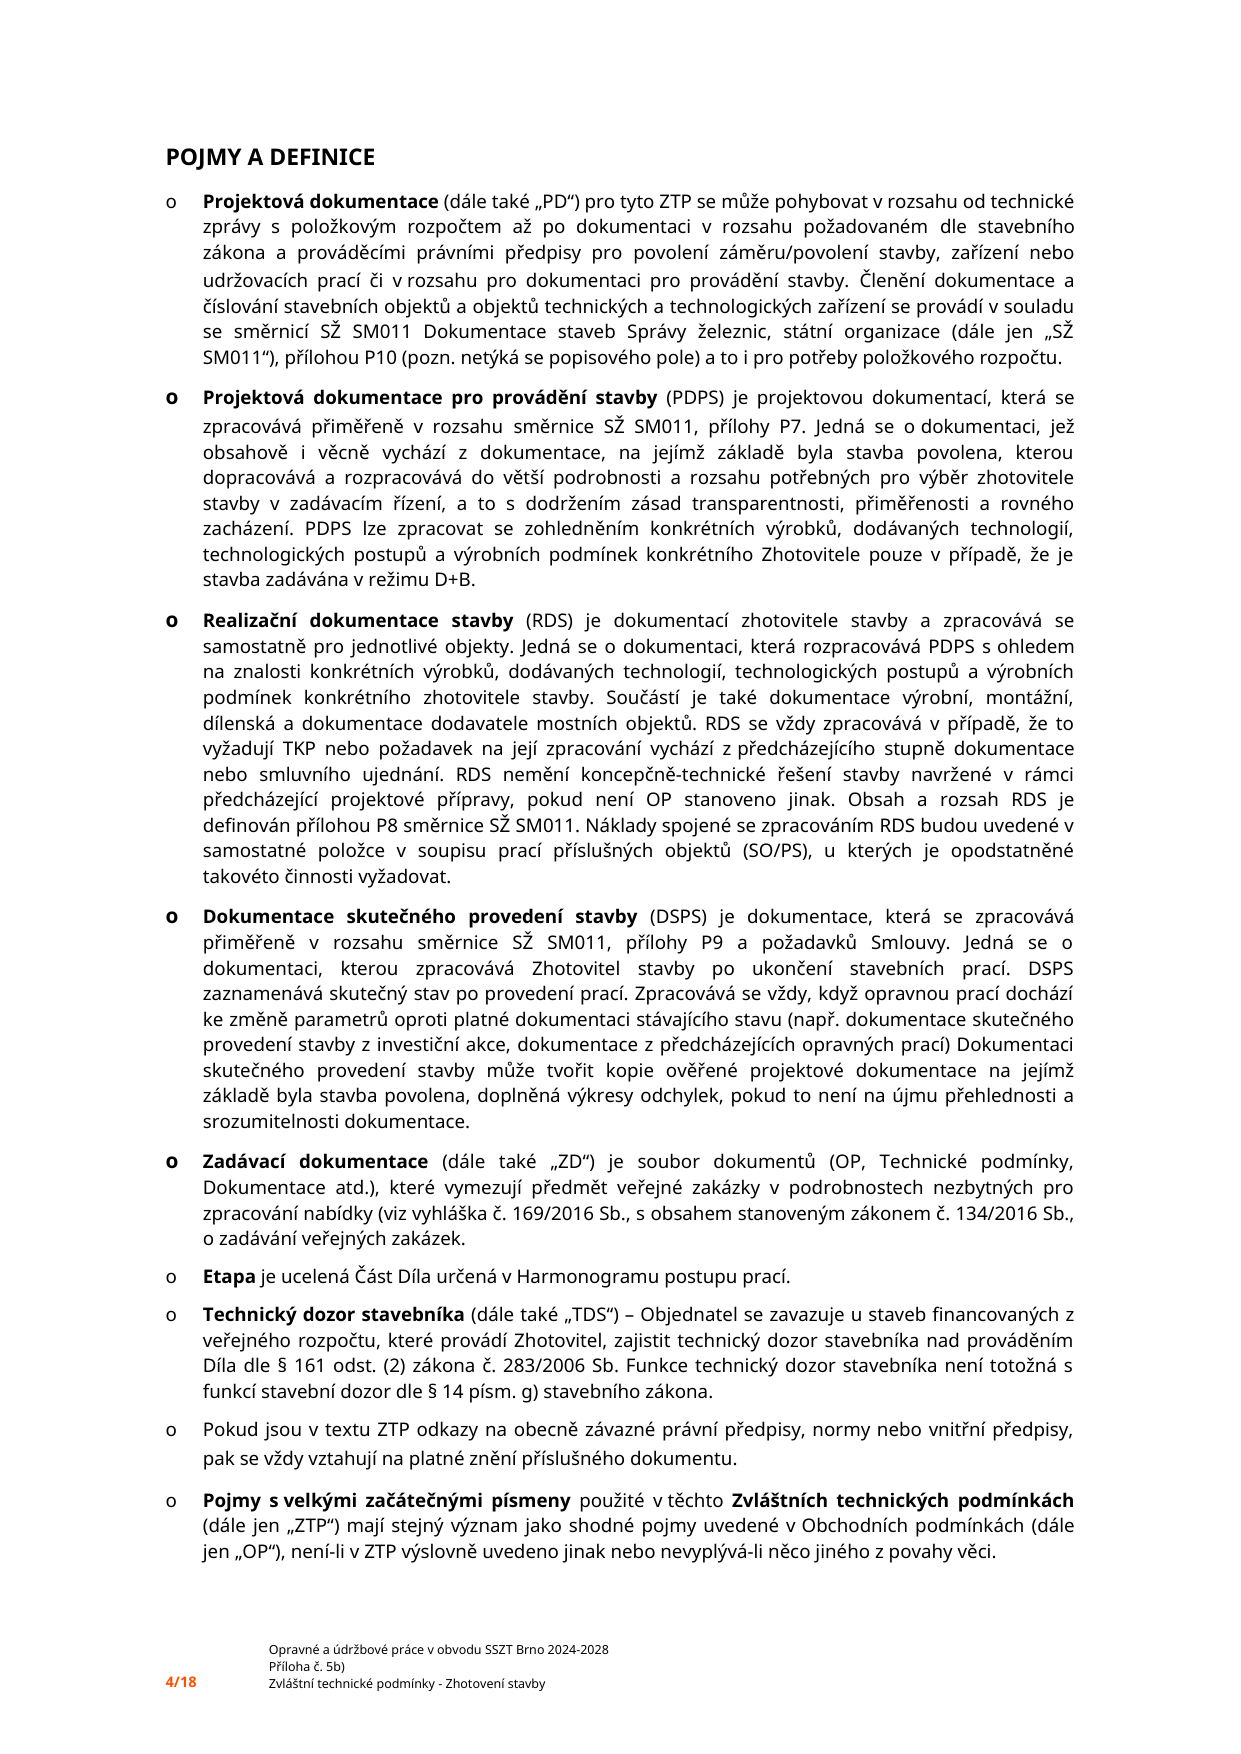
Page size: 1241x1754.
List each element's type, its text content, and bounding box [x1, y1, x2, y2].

list Etapa je ucelená Část Díla určená v Harmonogramu postupu prací. [165, 1263, 1075, 1289]
list Projektová dokumentace pro provádění stavby (PDPS) je projektovou dokumentací, která se zpracovává přiměřeně v rozsahu směrnice SŽ SM011, přílohy P7. Jedná se o dokumentaci, jež obsahově i věcně vychází z dokumentace, na jejímž základě byla stavba povolena, kterou dopracovává a rozpracovává do větší podrobnosti a rozsahu potřebných pro výběr zhotovitele stavby v zadávacím řízení, a to s dodržením zásad transparentnosti, přiměřenosti a rovného zacházení. PDPS lze zpracovat se zohledněním konkrétních výrobků, dodávaných technologií, technologických postupů a výrobních podmínek konkrétního Zhotovitele pouze v případě, že je stavba zadávána v režimu D+B. [165, 382, 1075, 592]
list Realizační dokumentace stavby (RDS) je dokumentací zhotovitele stavby a zpracovává se samostatně pro jednotlivé objekty. Jedná se o dokumentaci, která rozpracovává PDPS s ohledem na znalosti konkrétních výrobků, dodávaných technologií, technologických postupů a výrobních podmínek konkrétního zhotovitele stavby. Součástí je také dokumentace výrobní, montážní, dílenská a dokumentace dodavatele mostních objektů. RDS se vždy zpracovává v případě, že to vyžadují TKP nebo požadavek na její zpracování vychází z předcházejícího stupně dokumentace nebo smluvního ujednání. RDS nemění koncepčně-technické řešení stavby navržené v rámci předcházející projektové přípravy, pokud není OP stanoveno jinak. Obsah a rozsah RDS je definován přílohou P8 směrnice SŽ SM011. Náklady spojené se zpracováním RDS budou uvedené v samostatné položce v soupisu prací příslušných objektů (SO/PS), u kterých je opodstatněné takovéto činnosti vyžadovat. [165, 605, 1075, 888]
list Pokud jsou v textu ZTP odkazy na obecně závazné právní předpisy, normy nebo vnitřní předpisy, pak se vždy vztahují na platné znění příslušného dokumentu. [165, 1416, 1075, 1471]
list Technický dozor stavebníka (dále také „TDS“) – Objednatel se zavazuje u staveb financovaných z veřejného rozpočtu, které provádí Zhotovitel, zajistit technický dozor stavebníka nad prováděním Díla dle § 161 odst. (2) zákona č. 283/2006 Sb. Funkce technický dozor stavebníka není totožná s funkcí stavební dozor dle § 14 písm. g) stavebního zákona. [165, 1302, 1075, 1404]
list Pojmy s velkými začátečnými písmeny použité v těchto Zvláštních technických podmínkách (dále jen „ZTP“) mají stejný význam jako shodné pojmy uvedené v Obchodních podmínkách (dále jen „OP“), není-li v ZTP výslovně uvedeno jinak nebo nevyplývá-li něco jiného z povahy věci. [165, 1487, 1075, 1564]
list Dokumentace skutečného provedení stavby (DSPS) je dokumentace, která se zpracovává přiměřeně v rozsahu směrnice SŽ SM011, přílohy P9 a požadavků Smlouvy. Jedná se o dokumentaci, kterou zpracovává Zhotovitel stavby po ukončení stavebních prací. DSPS zaznamenává skutečný stav po provedení prací. Zpracovává se vždy, když opravnou prací dochází ke změně parametrů oproti platné dokumentaci stávajícího stavu (např. dokumentace skutečného provedení stavby z investiční akce, dokumentace z předcházejících opravných prací) Dokumentaci skutečného provedení stavby může tvořit kopie ověřené projektové dokumentace na jejímž základě byla stavba povolena, doplněná výkresy odchylek, pokud to není na újmu přehlednosti a srozumitelnosti dokumentace. [165, 901, 1075, 1133]
text Pojmy a definice [165, 141, 1075, 173]
list Projektová dokumentace (dále také „PD“) pro tyto ZTP se může pohybovat v rozsahu od technické zprávy s položkovým rozpočtem až po dokumentaci v rozsahu požadovaném dle stavebního zákona a prováděcími právními předpisy pro povolení záměru/povolení stavby, zařízení nebo udržovacích prací či v rozsahu pro dokumentaci pro provádění stavby. Členění dokumentace a číslování stavebních objektů a objektů technických a technologických zařízení se provádí v souladu se směrnicí SŽ SM011 Dokumentace staveb Správy železnic, státní organizace (dále jen „SŽ SM011“), přílohou P10 (pozn. netýká se popisového pole) a to i pro potřeby položkového rozpočtu. [165, 188, 1075, 370]
list Zadávací dokumentace (dále také „ZD“) je soubor dokumentů (OP, Technické podmínky, Dokumentace atd.), které vymezují předmět veřejné zakázky v podrobnostech nezbytných pro zpracování nabídky (viz vyhláška č. 169/2016 Sb., s obsahem stanoveným zákonem č. 134/2016 Sb., o zadávání veřejných zakázek. [165, 1146, 1075, 1251]
